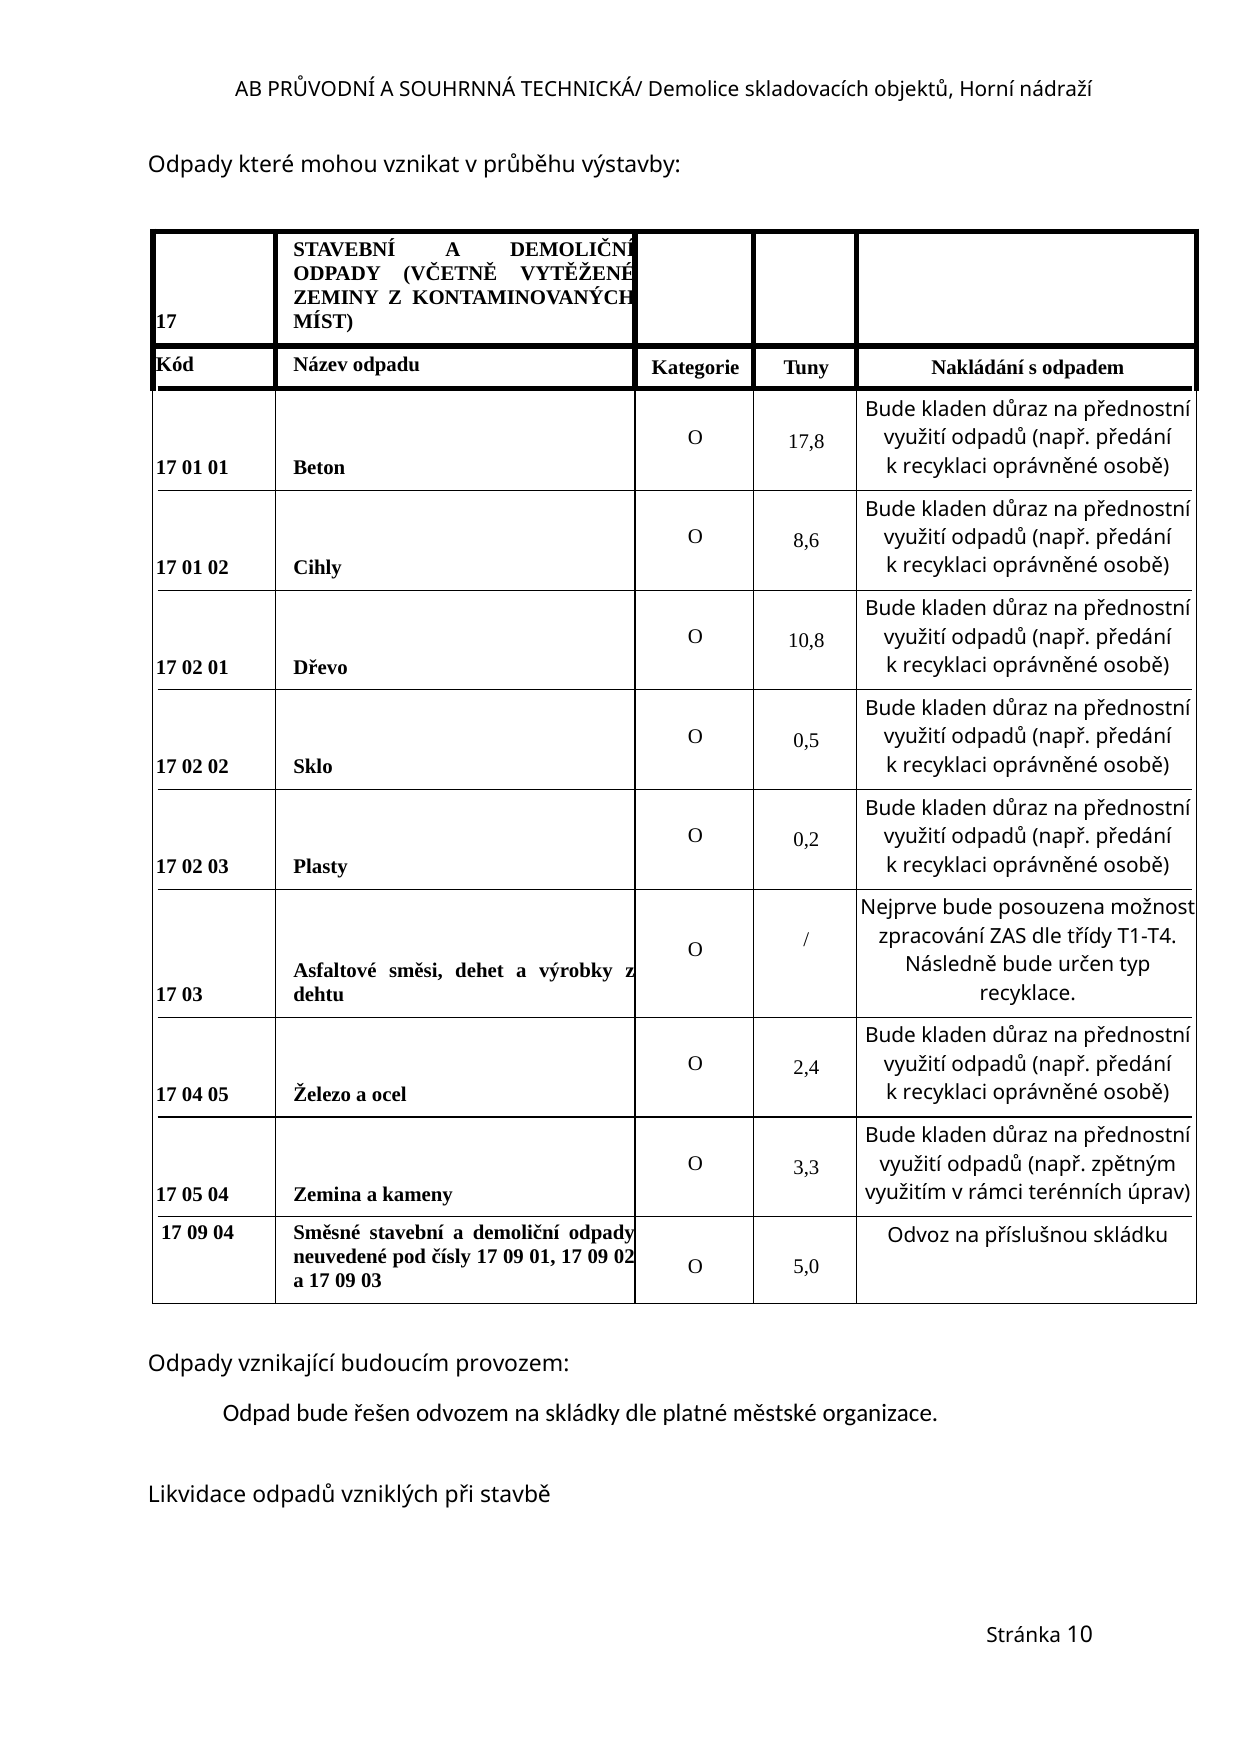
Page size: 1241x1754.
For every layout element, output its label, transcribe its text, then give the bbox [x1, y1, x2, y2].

table_cell 17 05 04 [153, 1116, 275, 1216]
text Odpad bude řešen odvozem na skládky dle platné městské organizace. [148, 1397, 1093, 1428]
table_cell Bude kladen důraz na přednostní využití odpadů (např. předání k recyklaci oprávněné osobě) [857, 590, 1196, 689]
table_header [859, 234, 1194, 343]
table_cell 17 01 02 [153, 490, 275, 589]
table_cell O [636, 1118, 753, 1216]
table_cell 10,8 [754, 591, 856, 689]
table_cell 17 02 01 [153, 590, 275, 689]
table_cell 17 03 [153, 889, 275, 1017]
table_cell Železo a ocel [276, 1018, 634, 1116]
table_cell Nejprve bude posouzena možnost zpracování ZAS dle třídy T1-T4. Následně bude určen typ recyklace. [857, 889, 1196, 1017]
table_cell 3,3 [754, 1118, 856, 1216]
table_cell Tuny [756, 349, 854, 386]
table_cell Bude kladen důraz na přednostní využití odpadů (např. předání k recyklaci oprávněné osobě) [857, 490, 1196, 589]
table_cell 5,0 [754, 1217, 856, 1303]
table_cell O [636, 790, 753, 888]
text Odpady vznikající budoucím provozem: [148, 1347, 1093, 1378]
table_cell O [636, 1018, 753, 1116]
table_cell Bude kladen důraz na přednostní využití odpadů (např. předání k recyklaci oprávněné osobě) [857, 386, 1196, 490]
table_cell Sklo [276, 690, 634, 789]
table_cell 17 02 03 [153, 789, 275, 888]
table_cell Zemina a kameny [276, 1118, 634, 1216]
table_cell Kategorie [638, 349, 751, 386]
table_cell 2,4 [754, 1018, 856, 1116]
table_cell O [636, 890, 753, 1017]
table_cell Bude kladen důraz na přednostní využití odpadů (např. předání k recyklaci oprávněné osobě) [857, 689, 1196, 789]
table_cell 17,8 [754, 391, 856, 490]
table_cell Dřevo [276, 591, 634, 689]
table_cell O [636, 491, 753, 589]
table_cell Asfaltové směsi, dehet a výrobky z dehtu [276, 890, 634, 1017]
table_cell Směsné stavební a demoliční odpady neuvedené pod čísly 17 09 01, 17 09 02 a 17 09 03 [276, 1217, 634, 1303]
table_cell Cihly [276, 491, 634, 589]
table_cell Bude kladen důraz na přednostní využití odpadů (např. předání k recyklaci oprávněné osobě) [857, 789, 1196, 888]
table_cell O [636, 1217, 753, 1303]
table_cell Kód [156, 349, 273, 386]
table_cell Bude kladen důraz na přednostní využití odpadů (např. předání k recyklaci oprávněné osobě) [857, 1017, 1196, 1116]
table_header [756, 234, 854, 343]
table_cell 17 04 05 [153, 1017, 275, 1116]
table_cell O [636, 690, 753, 789]
table_cell Beton [276, 391, 634, 490]
table_header [638, 234, 751, 343]
text Odpady které mohou vznikat v průběhu výstavby: [148, 148, 1093, 179]
table_cell O [636, 591, 753, 689]
table_header 17 [156, 234, 273, 343]
text Likvidace odpadů vzniklých při stavbě [148, 1478, 1093, 1509]
table_cell 17 01 01 [153, 386, 275, 490]
table_cell Bude kladen důraz na přednostní využití odpadů (např. zpětným využitím v rámci terénních úprav) [857, 1116, 1196, 1216]
table_cell 17 02 02 [153, 689, 275, 789]
table_cell Název odpadu [278, 349, 632, 386]
table_cell 0,5 [754, 690, 856, 789]
table_cell 0,2 [754, 790, 856, 888]
table_cell 17 09 04 [153, 1216, 275, 1303]
table_cell O [636, 391, 753, 490]
table_header STAVEBNÍ A DEMOLIČNÍ ODPADY (VČETNĚ VYTĚŽENÉ ZEMINY Z KONTAMINOVANÝCH MÍST) [278, 234, 632, 343]
table_cell Plasty [276, 790, 634, 888]
table_cell / [754, 890, 856, 1017]
table_cell 8,6 [754, 491, 856, 589]
table_cell Nakládání s odpadem [859, 349, 1194, 386]
table_cell Odvoz na příslušnou skládku [857, 1216, 1196, 1303]
